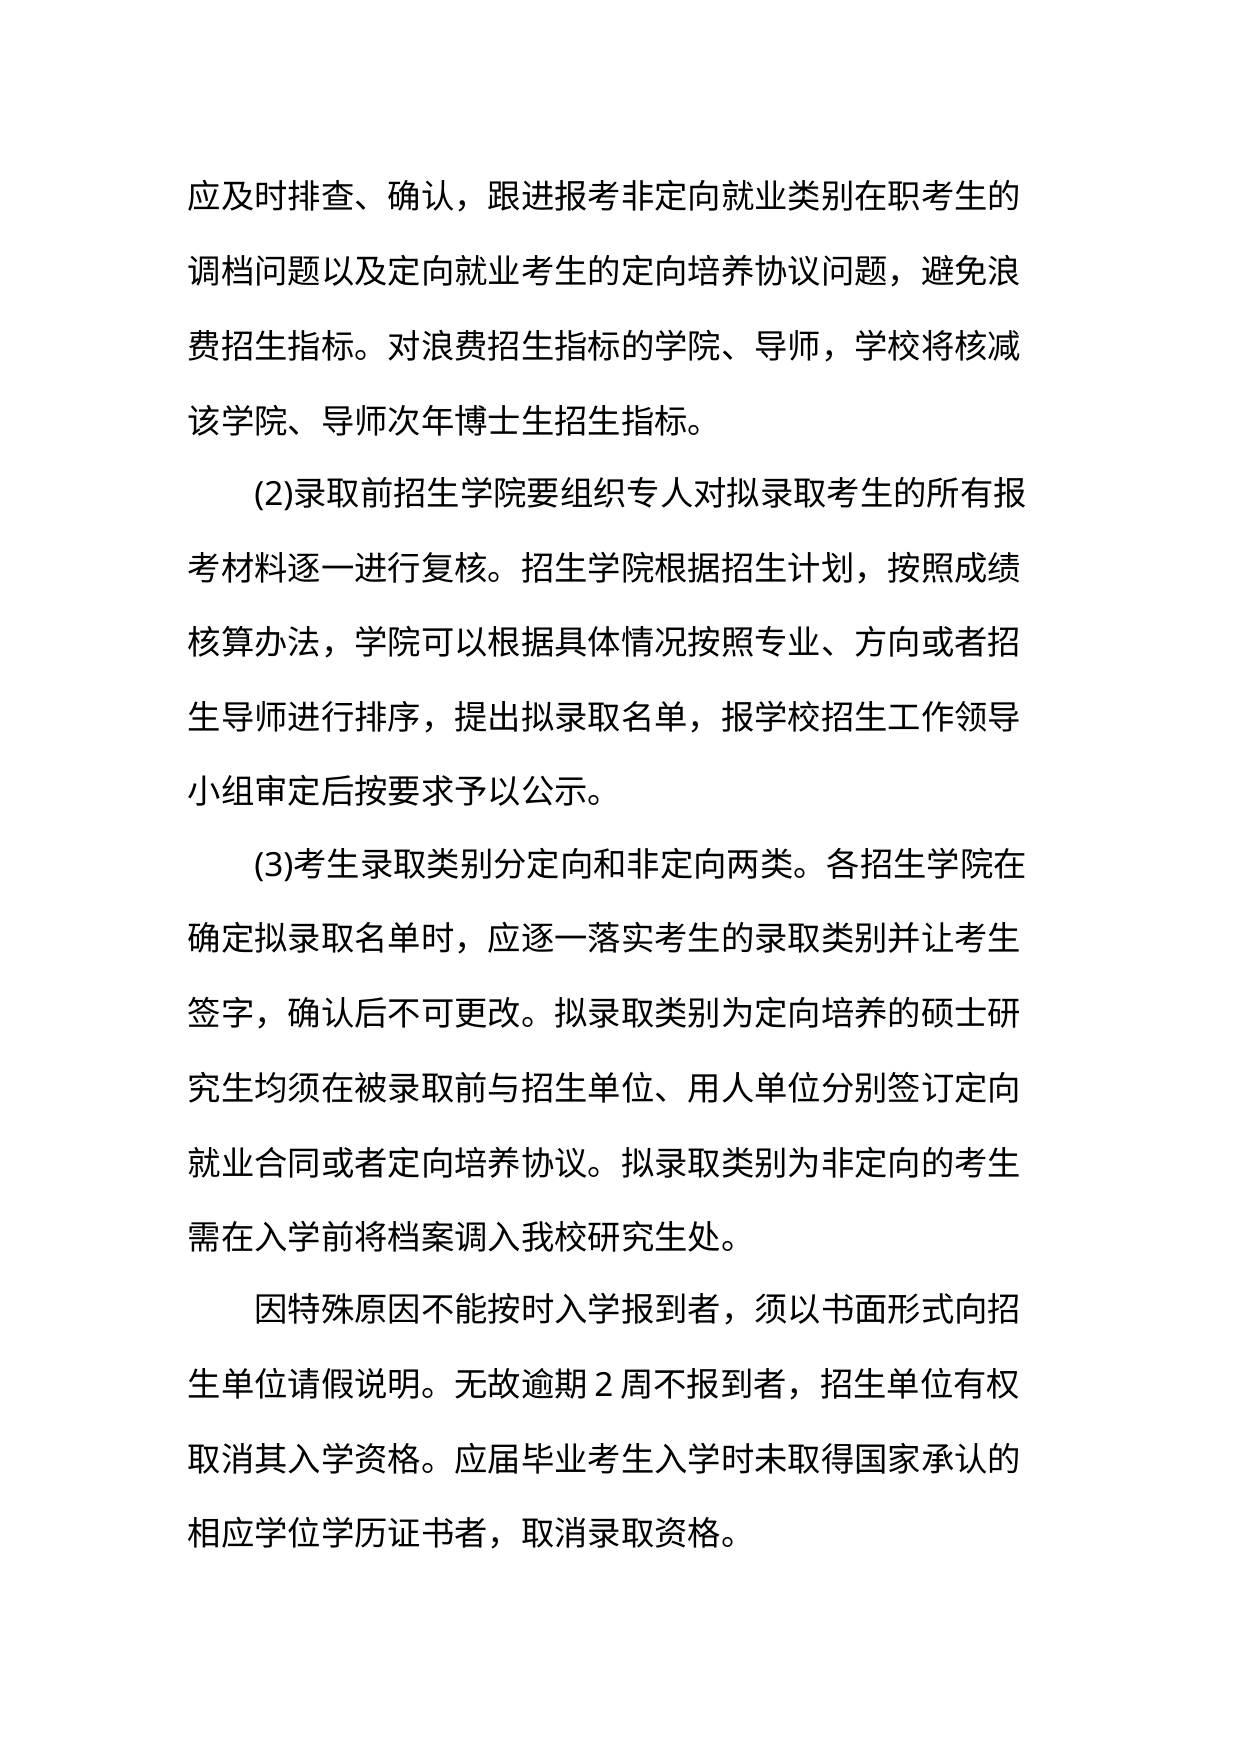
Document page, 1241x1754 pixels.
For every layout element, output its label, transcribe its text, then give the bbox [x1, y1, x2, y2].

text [187, 162, 1053, 451]
text (3)考生录取类别分定向和非定向两类。各招生学院在确定拟录取名单时，应逐一落实考生的录取类别并让考生签字，确认后不可更改。拟录取类别为定向培养的硕士研究生均须在被录取前与招生单位、用人单位分别签订定向就业合同或者定向培养协议。拟录取类别为非定向的考生需在入学前将档案调入我校研究生处。 [187, 829, 1053, 1268]
text (2)录取前招生学院要组织专人对拟录取考生的所有报考材料逐一进行复核。招生学院根据招生计划，按照成绩核算办法，学院可以根据具体情况按照专业、方向或者招生导师进行排序，提出拟录取名单，报学校招生工作领导小组审定后按要求予以公示。 [187, 458, 1053, 822]
text 因特殊原因不能按时入学报到者，须以书面形式向招生单位请假说明。无故逾期2周不报到者，招生单位有权取消其入学资格。应届毕业考生入学时未取得国家承认的相应学位学历证书者，取消录取资格。 [187, 1275, 1053, 1564]
